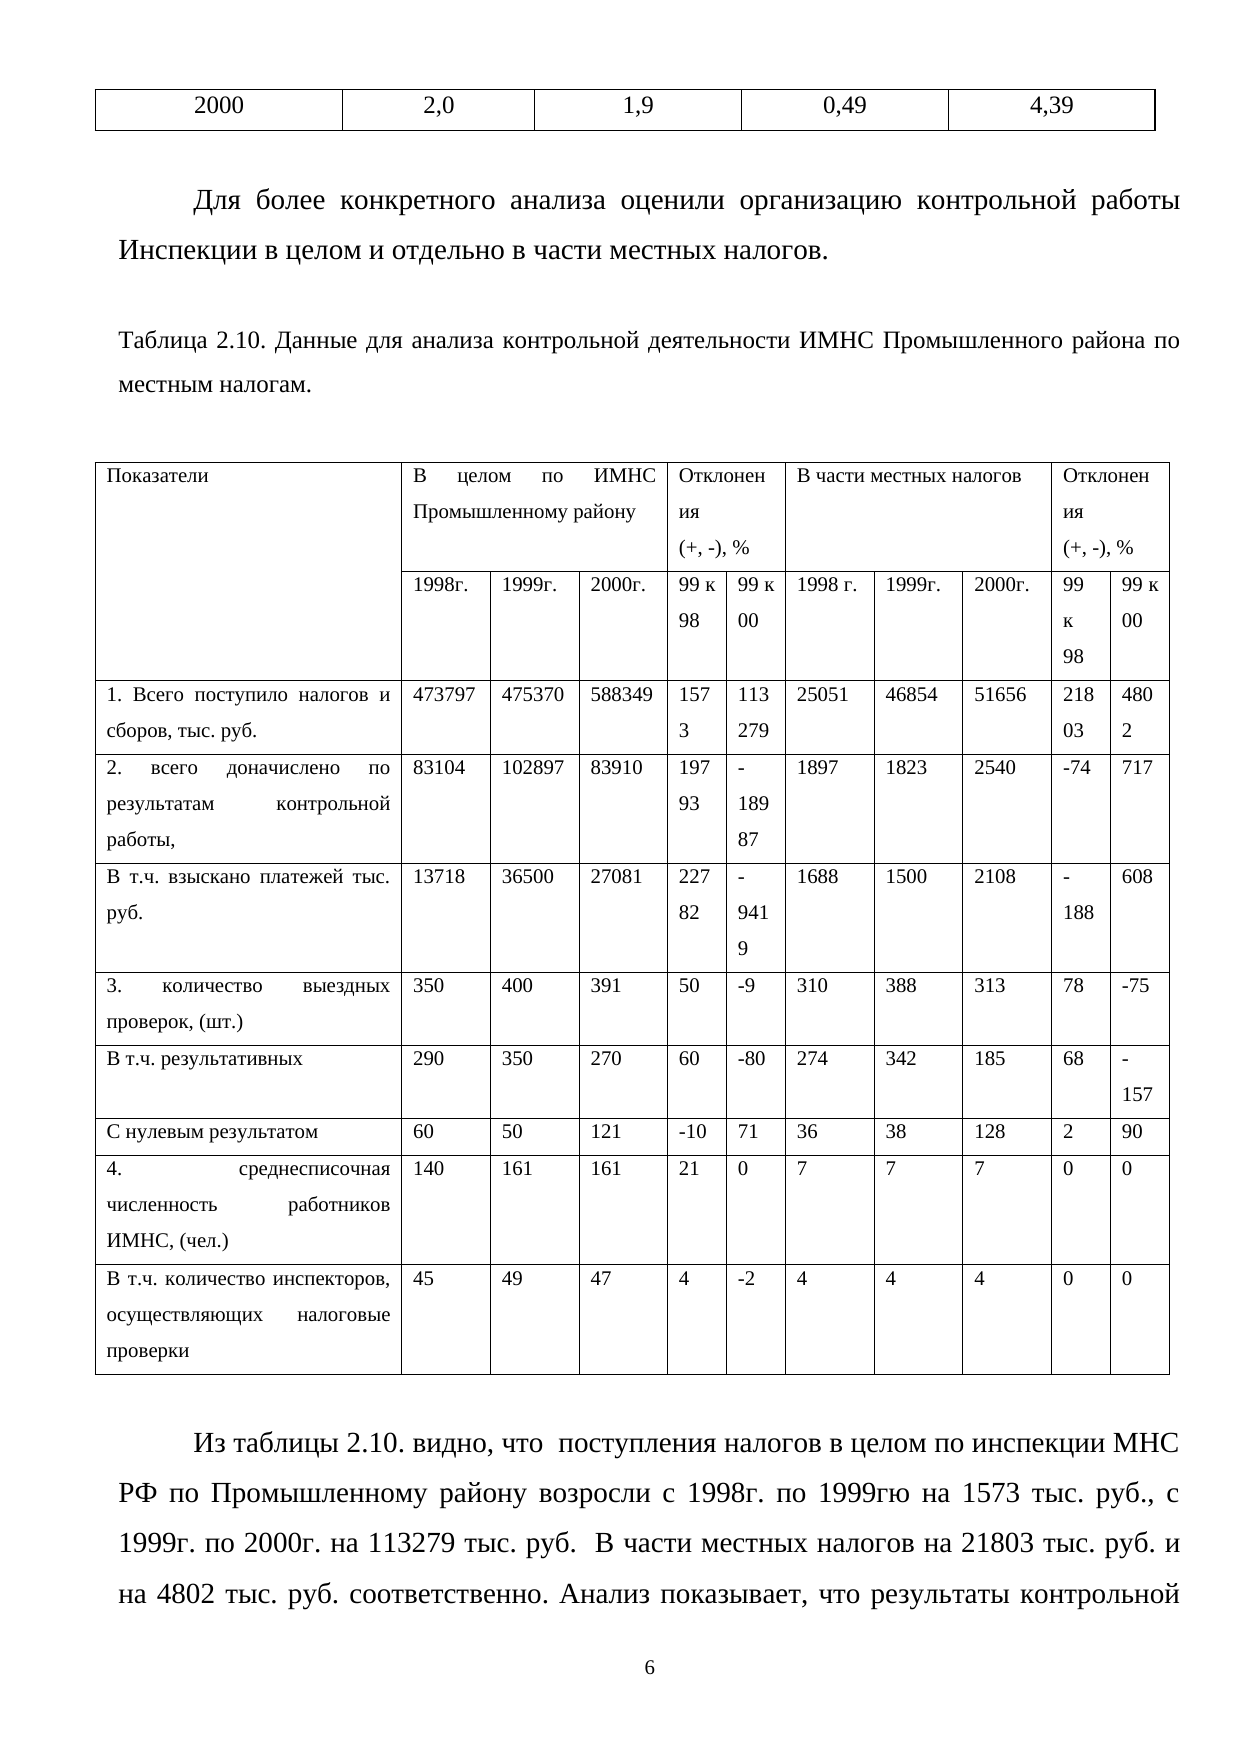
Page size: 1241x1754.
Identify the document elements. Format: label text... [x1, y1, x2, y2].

table_cell В т.ч. результативных [96, 1046, 401, 1118]
table_cell 90 [1111, 1119, 1169, 1155]
table_cell 350 [402, 973, 490, 1045]
table_cell -2 [727, 1265, 785, 1373]
table_cell 1998г. [402, 572, 490, 680]
table_cell 274 [786, 1046, 874, 1118]
table_cell 0 [1052, 1265, 1110, 1373]
table_cell 49 [491, 1265, 579, 1373]
table_cell 1573 [668, 681, 726, 753]
table_cell 99 к 98 [1052, 572, 1110, 680]
table_cell 7 [963, 1156, 1051, 1264]
table_cell 161 [580, 1156, 667, 1264]
table_cell 2540 [963, 755, 1051, 863]
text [118, 1425, 1181, 1609]
text Таблица 2.10. Данные для анализа контрольной деятельности ИМНС Промышленного района по местным налогам. [118, 326, 1181, 397]
table_cell 2 [1052, 1119, 1110, 1155]
table_cell 47 [580, 1265, 667, 1373]
table_cell 588349 [580, 681, 667, 753]
table_cell 388 [875, 973, 962, 1045]
table_cell 1998 г. [786, 572, 874, 680]
table_cell 1823 [875, 755, 962, 863]
table_cell 0 [1111, 1265, 1169, 1373]
table_cell -74 [1052, 755, 1110, 863]
table_cell 102897 [491, 755, 579, 863]
table_cell 473797 [402, 681, 490, 753]
table_cell 4 [668, 1265, 726, 1373]
table_header Отклонения (+, -), % [1052, 463, 1169, 571]
table_cell 4 [963, 1265, 1051, 1373]
table_cell 400 [491, 973, 579, 1045]
table_cell 121 [580, 1119, 667, 1155]
table_cell 51656 [963, 681, 1051, 753]
table_cell 350 [491, 1046, 579, 1118]
table_cell 0 [1111, 1156, 1169, 1264]
table_cell 38 [875, 1119, 962, 1155]
table_cell 1,9 [535, 90, 741, 130]
table_cell В т.ч. взыскано платежей тыс. руб. [96, 864, 401, 972]
table_cell 1897 [786, 755, 874, 863]
table_cell 391 [580, 973, 667, 1045]
table_cell 342 [875, 1046, 962, 1118]
table_cell 36 [786, 1119, 874, 1155]
table_cell В т.ч. количество инспекторов, осуществляющих налоговые проверки [96, 1265, 401, 1373]
table_cell 4802 [1111, 681, 1169, 753]
table_cell 0 [727, 1156, 785, 1264]
table_cell 7 [875, 1156, 962, 1264]
table_cell 78 [1052, 973, 1110, 1045]
table_cell 99 к 98 [668, 572, 726, 680]
table_cell 140 [402, 1156, 490, 1264]
table_cell 21 [668, 1156, 726, 1264]
table_cell 2000г. [580, 572, 667, 680]
table_cell 7 [786, 1156, 874, 1264]
table_cell 22782 [668, 864, 726, 972]
table_cell 313 [963, 973, 1051, 1045]
table_cell 185 [963, 1046, 1051, 1118]
table_cell 4 [786, 1265, 874, 1373]
table_header Отклонения (+, -), % [668, 463, 785, 571]
table_cell 99 к 00 [1111, 572, 1169, 680]
table_cell 4 [875, 1265, 962, 1373]
table_cell 21803 [1052, 681, 1110, 753]
table_cell 45 [402, 1265, 490, 1373]
table_cell 290 [402, 1046, 490, 1118]
table_cell 0,49 [742, 90, 948, 130]
table_cell 475370 [491, 681, 579, 753]
table_cell 1999г. [491, 572, 579, 680]
table_cell 1999г. [875, 572, 962, 680]
table_cell 128 [963, 1119, 1051, 1155]
table_cell 1688 [786, 864, 874, 972]
table_cell 2000 [96, 90, 342, 130]
table_cell 3. количество выездных проверок, (шт.) [96, 973, 401, 1045]
table_cell 113279 [727, 681, 785, 753]
table_cell 2000г. [963, 572, 1051, 680]
table_cell 25051 [786, 681, 874, 753]
table_cell -75 [1111, 973, 1169, 1045]
table_cell -188 [1052, 864, 1110, 972]
table_cell 71 [727, 1119, 785, 1155]
table_cell 68 [1052, 1046, 1110, 1118]
table_cell -18987 [727, 755, 785, 863]
table_cell 27081 [580, 864, 667, 972]
table_cell 1. Всего поступило налогов и сборов, тыс. руб. [96, 681, 401, 753]
table_cell -9 [727, 973, 785, 1045]
table_cell 4,39 [949, 90, 1154, 130]
table_cell -80 [727, 1046, 785, 1118]
table_cell 608 [1111, 864, 1169, 972]
table_cell -157 [1111, 1046, 1169, 1118]
table_cell 60 [668, 1046, 726, 1118]
table_cell 83104 [402, 755, 490, 863]
table_header В части местных налогов [786, 463, 1051, 571]
table_cell 310 [786, 973, 874, 1045]
table_cell -10 [668, 1119, 726, 1155]
table_cell 270 [580, 1046, 667, 1118]
table_cell 50 [491, 1119, 579, 1155]
table_cell 36500 [491, 864, 579, 972]
table_cell 46854 [875, 681, 962, 753]
table_cell 2. всего доначислено по результатам контрольной работы, [96, 755, 401, 863]
table_cell С нулевым результатом [96, 1119, 401, 1155]
table_cell 83910 [580, 755, 667, 863]
table_cell 50 [668, 973, 726, 1045]
table_cell 2,0 [343, 90, 534, 130]
table_cell 99 к 00 [727, 572, 785, 680]
text Для более конкретного анализа оценили организацию контрольной работы Инспекции в целом и отдельно в части местных налогов. [118, 182, 1181, 266]
table_cell 161 [491, 1156, 579, 1264]
table_header Показатели [96, 463, 401, 680]
table_cell 60 [402, 1119, 490, 1155]
table_cell 4. среднесписочная численность работников ИМНС, (чел.) [96, 1156, 401, 1264]
table_cell 13718 [402, 864, 490, 972]
table_cell 1500 [875, 864, 962, 972]
table_cell 0 [1052, 1156, 1110, 1264]
table_cell 2108 [963, 864, 1051, 972]
table_header В целом по ИМНС Промышленному району [402, 463, 667, 571]
table_cell -9419 [727, 864, 785, 972]
table_cell 19793 [668, 755, 726, 863]
table_cell 717 [1111, 755, 1169, 863]
